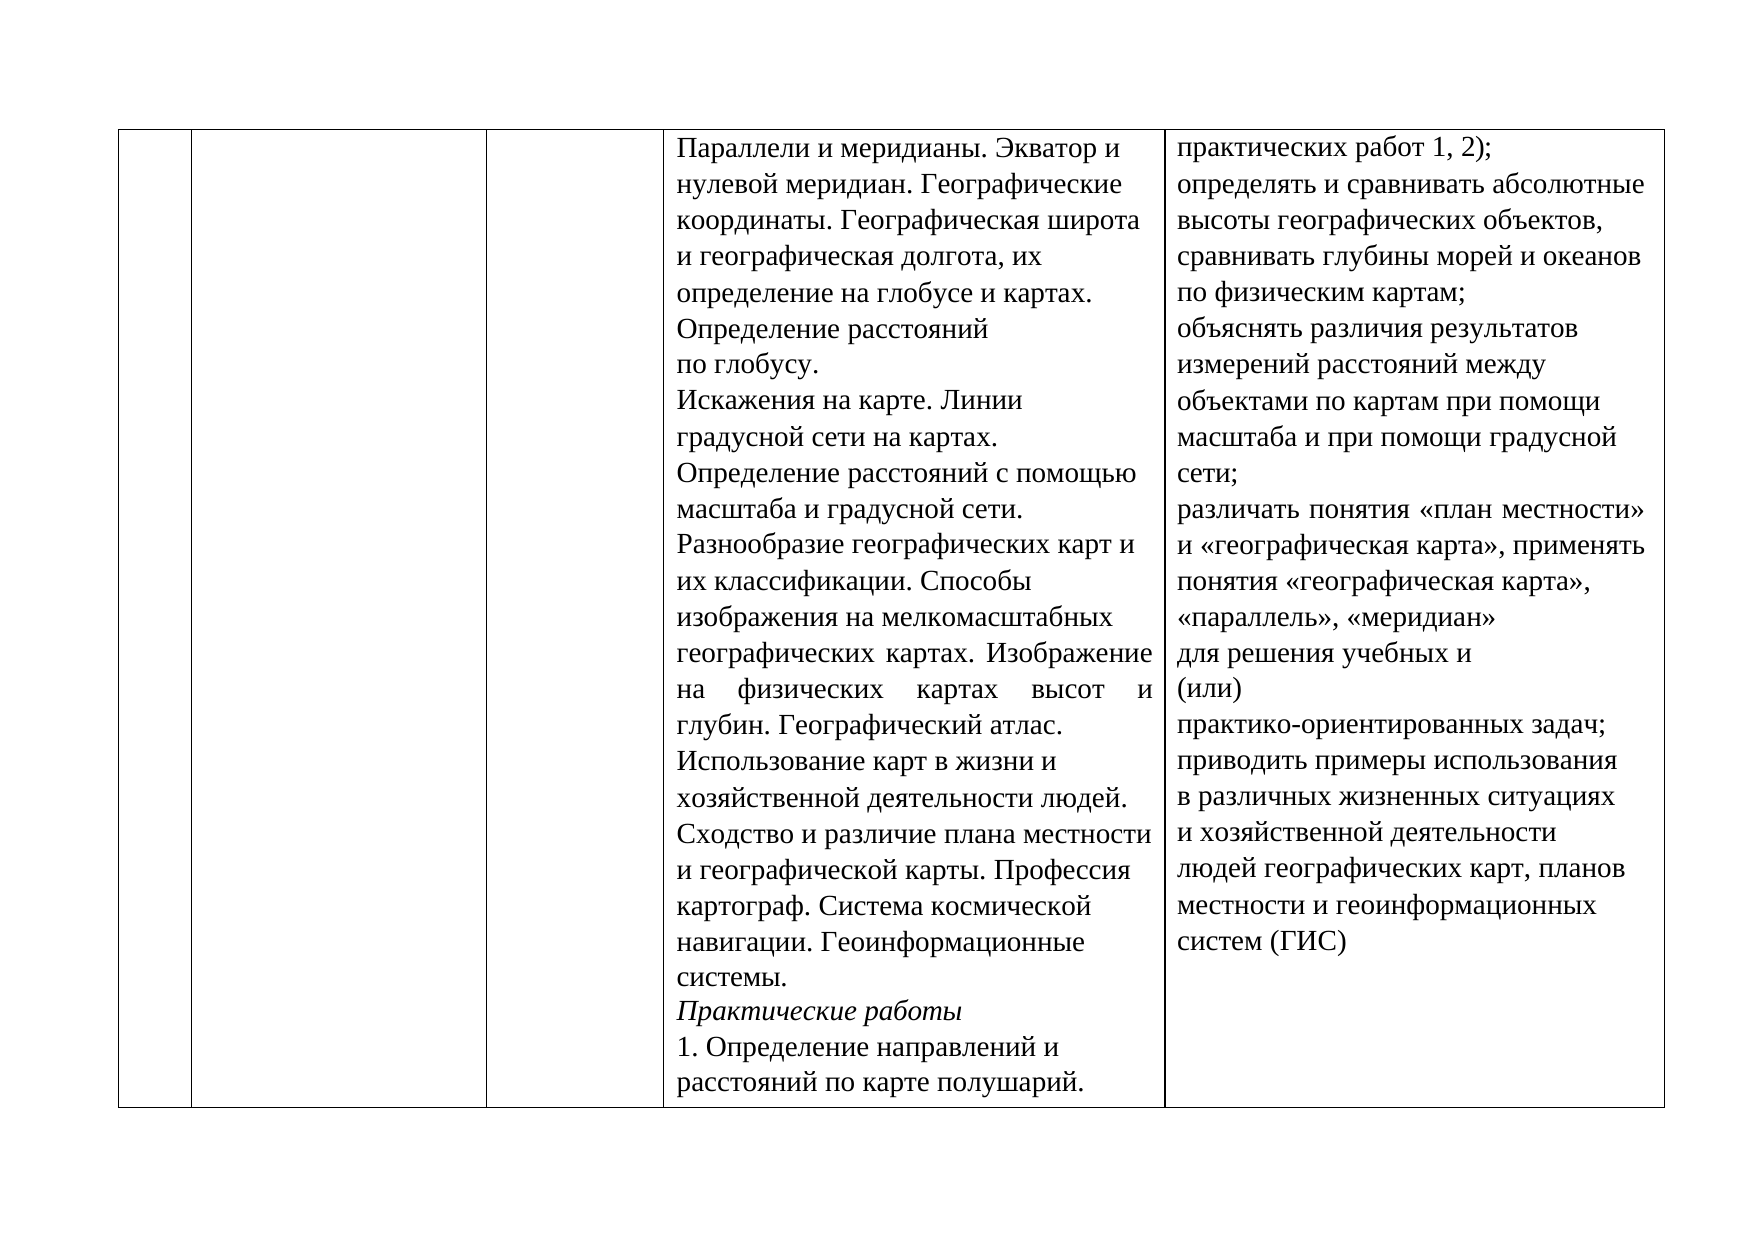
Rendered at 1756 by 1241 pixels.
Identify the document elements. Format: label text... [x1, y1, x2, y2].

table_header практических работ 1, 2); определять и сравнивать абсолютные высоты географических объектов, сравнивать глубины морей и океанов по физическим картам; объяснять различия результатов измерений расстояний между объектами по картам при помощи масштаба и при помощи градусной сети; различать понятия «план местности» и «географическая карта», применять понятия «географическая карта», «параллель», «меридиан» для решения учебных и (или) практико-ориентированных задач; приводить примеры использования в различных жизненных ситуациях и хозяйственной деятельности людей географических карт, планов местности и геоинформационных систем (ГИС) [1166, 130, 1664, 1107]
table_header [487, 130, 663, 1107]
table_header Параллели и меридианы. Экватор и нулевой меридиан. Географические координаты. Географическая широта и географическая долгота, их определение на глобусе и картах. Определение расстояний по глобусу. Искажения на карте. Линии градусной сети на картах. Определение расстояний с помощью масштаба и градусной сети. Разнообразие географических карт и их классификации. Способы изображения на мелкомасштабных географических картах. Изображение на физических картах высот и глубин. Географический атлас. Использование карт в жизни и хозяйственной деятельности людей. Сходство и различие плана местности и географической карты. Профессия картограф. Система космической навигации. Геоинформационные системы. Практические работы 1. Определение направлений и расстояний по карте полушарий. [664, 130, 1164, 1107]
table_header [192, 130, 486, 1107]
table_header [119, 130, 191, 1107]
